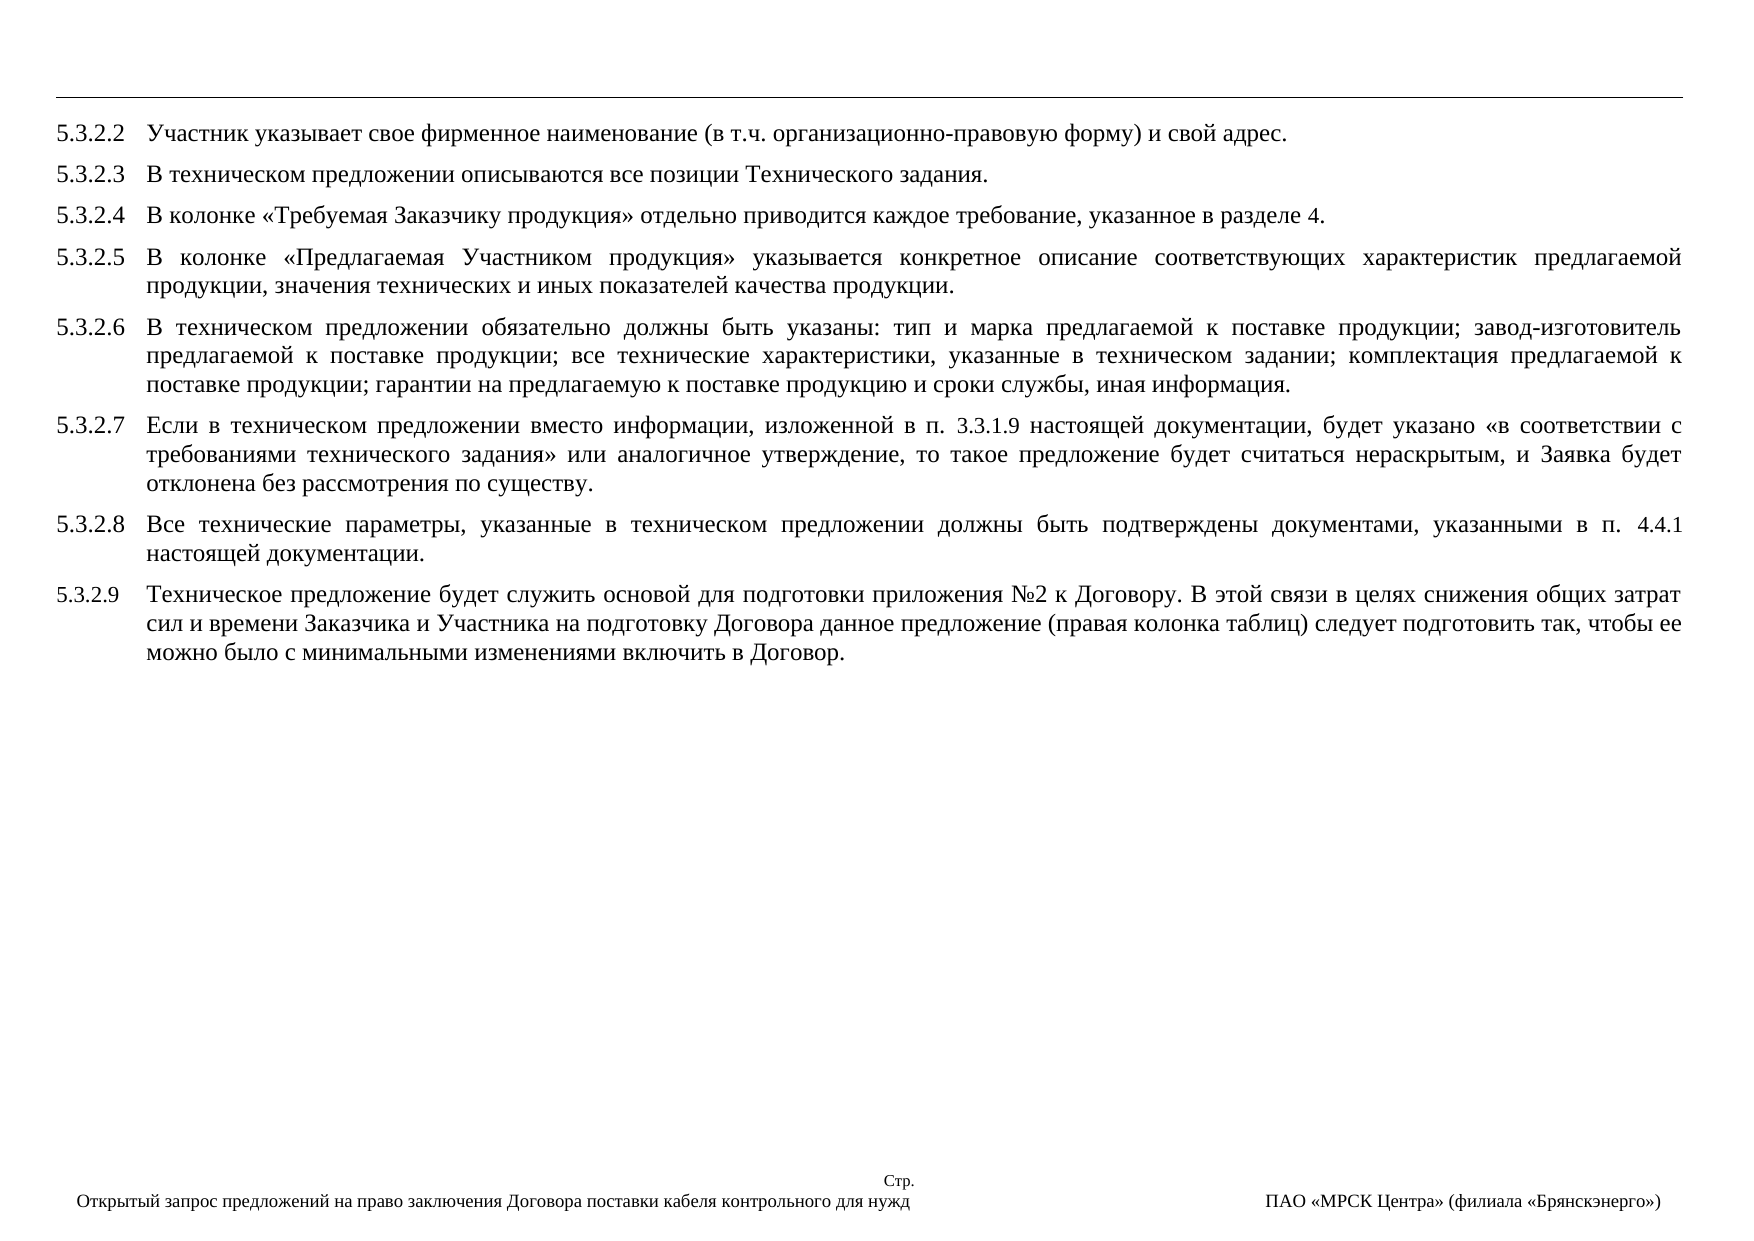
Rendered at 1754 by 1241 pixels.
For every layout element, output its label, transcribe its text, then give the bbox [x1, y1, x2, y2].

list Участник указывает свое фирменное наименование (в т.ч. организационно-правовую форму) и свой адрес. [56, 118, 1683, 147]
list В колонке «Требуемая Заказчику продукция» отдельно приводится каждое требование, указанное в разделе 4. [56, 201, 1683, 229]
list Если в техническом предложении вместо информации, изложенной в п. 3.3.1.9 настоящей документации, будет указано «в соответствии с требованиями технического задания» или аналогичное утверждение, то такое предложение будет считаться нераскрытым, и Заявка будет отклонена без рассмотрения по существу. [56, 411, 1683, 497]
list В колонке «Предлагаемая Участником продукция» указывается конкретное описание соответствующих характеристик предлагаемой продукции, значения технических и иных показателей качества продукции. [56, 242, 1683, 299]
list В техническом предложении описываются все позиции Технического задания. [56, 159, 1683, 188]
list Все технические параметры, указанные в техническом предложении должны быть подтверждены документами, указанными в п. 4.4.1 настоящей документации. [56, 509, 1683, 567]
list Техническое предложение будет служить основой для подготовки приложения №2 к Договору. В этой связи в целях снижения общих затрат сил и времени Заказчика и Участника на подготовку Договора данное предложение (правая колонка таблиц) следует подготовить так, чтобы ее можно было с минимальными изменениями включить в Договор. [56, 579, 1683, 666]
list В техническом предложении обязательно должны быть указаны: тип и марка предлагаемой к поставке продукции; завод-изготовитель предлагаемой к поставке продукции; все технические характеристики, указанные в техническом задании; комплектация предлагаемой к поставке продукции; гарантии на предлагаемую к поставке продукцию и сроки службы, иная информация. [56, 312, 1683, 398]
